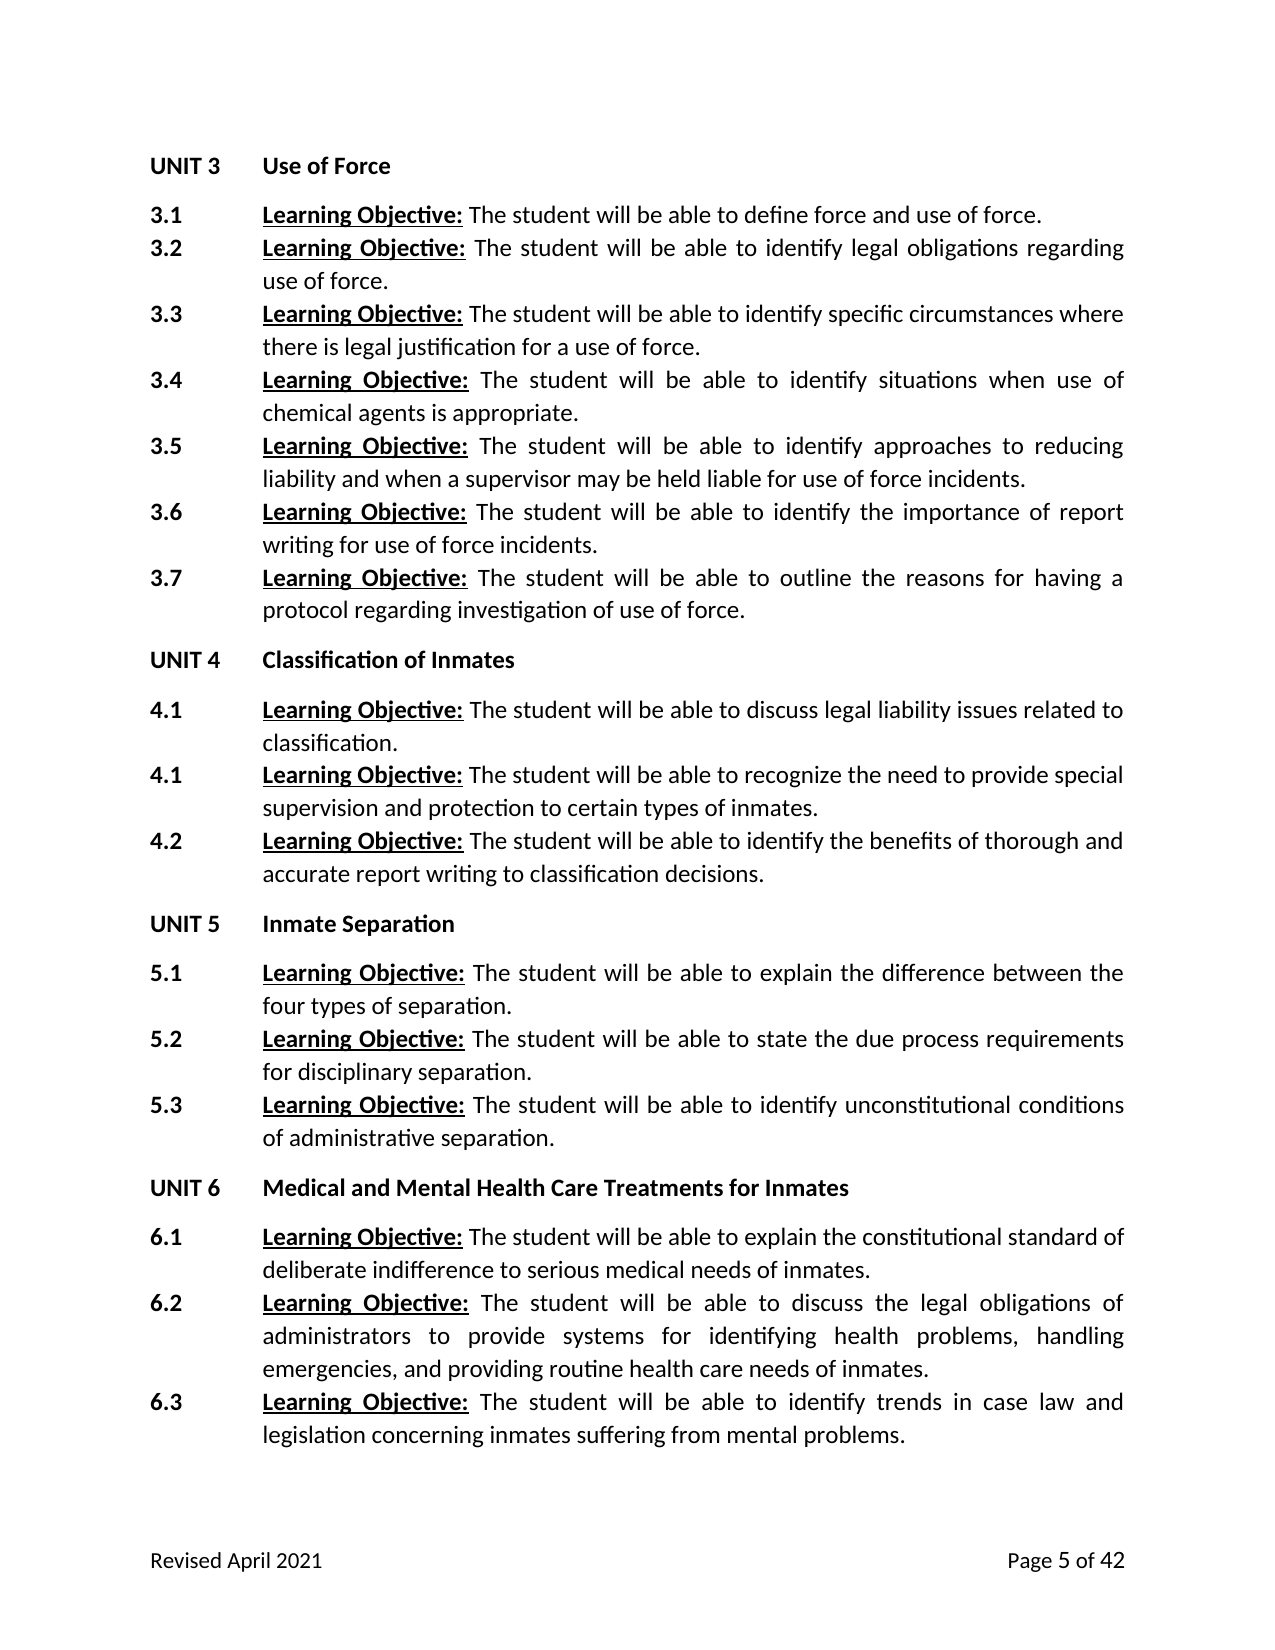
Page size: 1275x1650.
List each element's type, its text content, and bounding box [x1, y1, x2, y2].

list Learning Objective: The student will be able to define force and use of force. [150, 199, 1125, 230]
text UNIT 3 Use of Force [150, 150, 1125, 181]
list Learning Objective: The student will be able to identify approaches to reducing liability and when a supervisor may be held liable for use of force incidents. [150, 430, 1125, 493]
list Learning Objective: The student will be able to state the due process requirements for disciplinary separation. [150, 1023, 1125, 1087]
list Learning Objective: The student will be able to identify situations when use of chemical agents is appropriate. [150, 364, 1125, 428]
list Learning Objective: The student will be able to identify the benefits of thorough and accurate report writing to classification decisions. [150, 825, 1125, 889]
text UNIT 6 Medical and Mental Health Care Treatments for Inmates [150, 1172, 1125, 1202]
list Learning Objective: The student will be able to identify legal obligations regarding use of force. [150, 232, 1125, 296]
list Learning Objective: The student will be able to explain the difference between the four types of separation. [150, 957, 1125, 1021]
list Learning Objective: The student will be able to discuss the legal obligations of administrators to provide systems for identifying health problems, handling emergencies, and providing routine health care needs of inmates. [150, 1287, 1125, 1383]
list Learning Objective: The student will be able to recognize the need to provide special supervision and protection to certain types of inmates. [150, 759, 1125, 823]
text UNIT 5 Inmate Separation [150, 908, 1125, 938]
list Learning Objective: The student will be able to explain the constitutional standard of deliberate indifference to serious medical needs of inmates. [150, 1221, 1125, 1285]
text UNIT 4 Classification of Inmates [150, 644, 1125, 675]
list Learning Objective: The student will be able to outline the reasons for having a protocol regarding investigation of use of force. [150, 562, 1125, 625]
list Learning Objective: The student will be able to identify specific circumstances where there is legal justification for a use of force. [150, 298, 1125, 362]
list Learning Objective: The student will be able to identify the importance of report writing for use of force incidents. [150, 496, 1125, 559]
list Learning Objective: The student will be able to identify trends in case law and legislation concerning inmates suffering from mental problems. [150, 1386, 1125, 1449]
list Learning Objective: The student will be able to discuss legal liability issues related to classification. [150, 694, 1125, 757]
list Learning Objective: The student will be able to identify unconstitutional conditions of administrative separation. [150, 1089, 1125, 1153]
